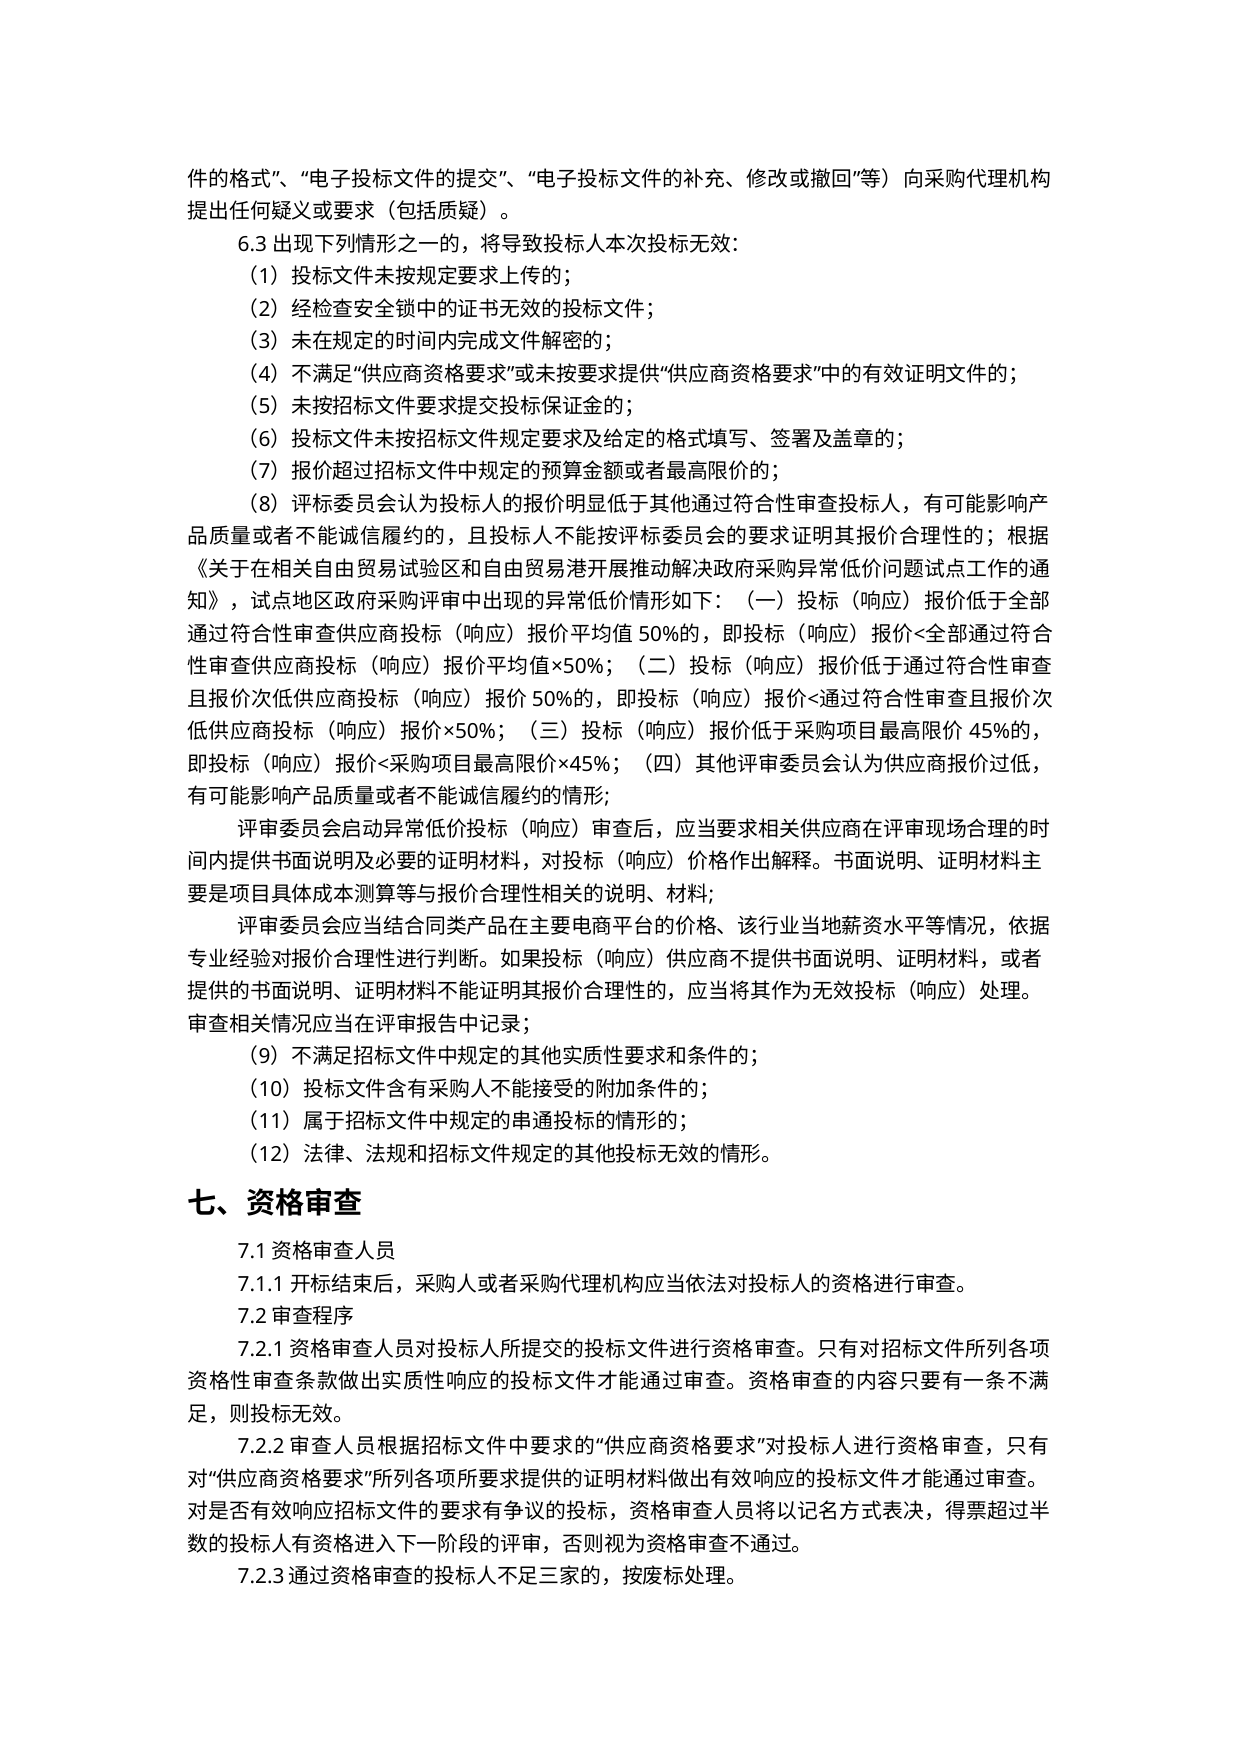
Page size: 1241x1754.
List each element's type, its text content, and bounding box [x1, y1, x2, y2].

text （3）未在规定的时间内完成文件解密的； [187, 324, 1053, 357]
text （8）评标委员会认为投标人的报价明显低于其他通过符合性审查投标人，有可能影响产品质量或者不能诚信履约的，且投标人不能按评标委员会的要求证明其报价合理性的；根据《关于在相关自由贸易试验区和自由贸易港开展推动解决政府采购异常低价问题试点工作的通知》，试点地区政府采购评审中出现的异常低价情形如下：（一）投标（响应）报价低于全部通过符合性审查供应商投标（响应）报价平均值50%的，即投标（响应）报价<全部通过符合性审查供应商投标（响应）报价平均值×50%；（二）投标（响应）报价低于通过符合性审查且报价次低供应商投标（响应）报价50%的，即投标（响应）报价<通过符合性审查且报价次低供应商投标（响应）报价×50%；（三）投标（响应）报价低于采购项目最高限价45%的，即投标（响应）报价<采购项目最高限价×45%；（四）其他评审委员会认为供应商报价过低，有可能影响产品质量或者不能诚信履约的情形; [187, 487, 1053, 812]
text 评审委员会启动异常低价投标（响应）审查后，应当要求相关供应商在评审现场合理的时间内提供书面说明及必要的证明材料，对投标（响应）价格作出解释。书面说明、证明材料主要是项目具体成本测算等与报价合理性相关的说明、材料; [187, 812, 1053, 909]
text 7.2.1资格审查人员对投标人所提交的投标文件进行资格审查。只有对招标文件所列各项资格性审查条款做出实质性响应的投标文件才能通过审查。资格审查的内容只要有一条不满足，则投标无效。 [187, 1332, 1053, 1429]
text 7.2.2审查人员根据招标文件中要求的“供应商资格要求”对投标人进行资格审查，只有对“供应商资格要求”所列各项所要求提供的证明材料做出有效响应的投标文件才能通过审查。对是否有效响应招标文件的要求有争议的投标，资格审查人员将以记名方式表决，得票超过半数的投标人有资格进入下一阶段的评审，否则视为资格审查不通过。 [187, 1429, 1053, 1559]
text （4）不满足“供应商资格要求”或未按要求提供“供应商资格要求”中的有效证明文件的； [187, 357, 1053, 389]
text 7.2.3通过资格审查的投标人不足三家的，按废标处理。 [187, 1559, 1053, 1592]
text 7.1.1 开标结束后，采购人或者采购代理机构应当依法对投标人的资格进行审查。 [187, 1267, 1053, 1299]
text （12）法律、法规和招标文件规定的其他投标无效的情形。 [187, 1137, 1053, 1169]
text 七、资格审查 [187, 1169, 1053, 1234]
text （1）投标文件未按规定要求上传的； [187, 259, 1053, 292]
text 7.2审查程序 [187, 1299, 1053, 1332]
text 7.1资格审查人员 [187, 1234, 1053, 1267]
text 6.3 出现下列情形之一的，将导致投标人本次投标无效： [187, 227, 1053, 259]
text （11）属于招标文件中规定的串通投标的情形的； [187, 1104, 1053, 1137]
text （9）不满足招标文件中规定的其他实质性要求和条件的； [187, 1039, 1053, 1072]
text （2）经检查安全锁中的证书无效的投标文件； [187, 292, 1053, 324]
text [187, 162, 1053, 227]
text （7）报价超过招标文件中规定的预算金额或者最高限价的； [187, 454, 1053, 487]
text 评审委员会应当结合同类产品在主要电商平台的价格、该行业当地薪资水平等情况，依据专业经验对报价合理性进行判断。如果投标（响应）供应商不提供书面说明、证明材料，或者提供的书面说明、证明材料不能证明其报价合理性的，应当将其作为无效投标（响应）处理。审查相关情况应当在评审报告中记录； [187, 909, 1053, 1039]
text （10）投标文件含有采购人不能接受的附加条件的； [187, 1072, 1053, 1104]
text （6）投标文件未按招标文件规定要求及给定的格式填写、签署及盖章的； [187, 422, 1053, 454]
text （5）未按招标文件要求提交投标保证金的； [187, 389, 1053, 422]
